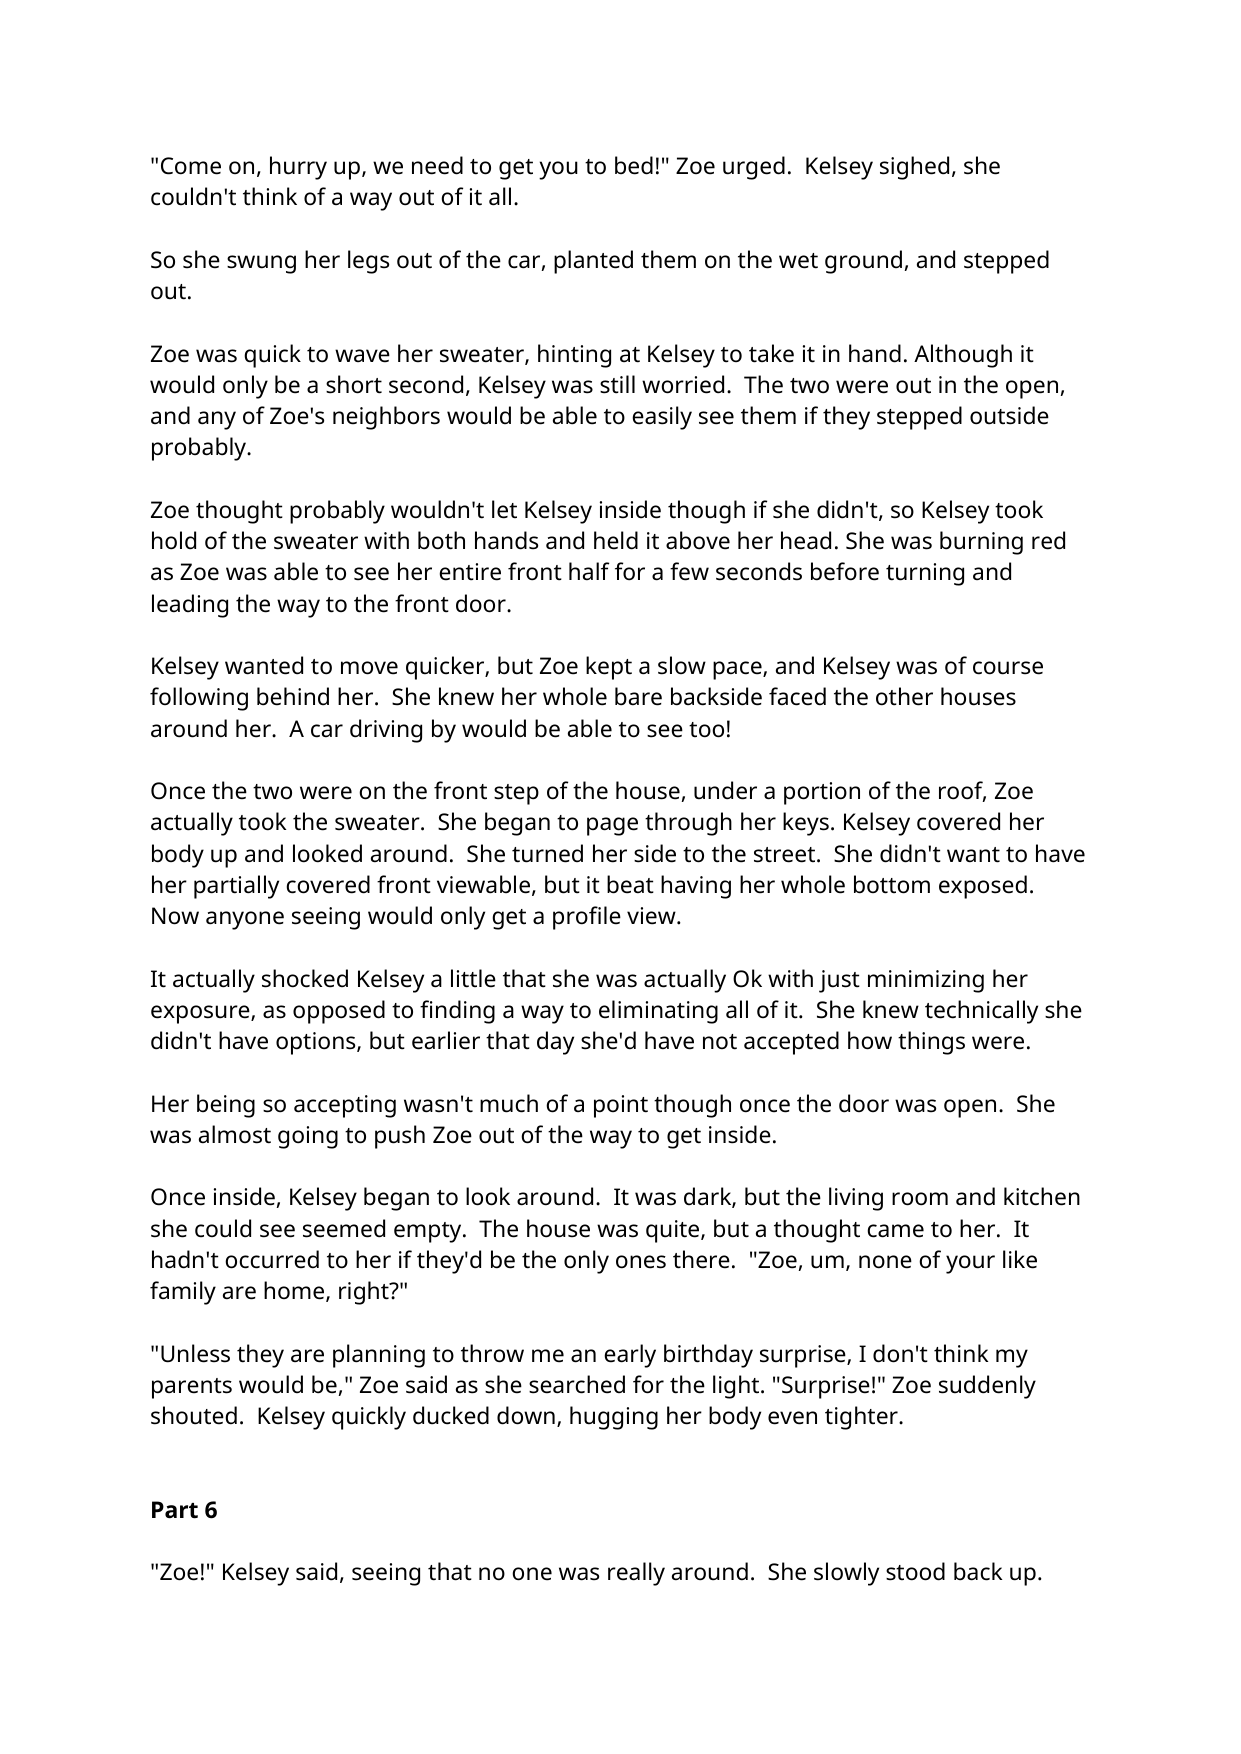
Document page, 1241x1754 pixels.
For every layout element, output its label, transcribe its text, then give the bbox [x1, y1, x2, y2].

text Zoe was quick to wave her sweater, hinting at Kelsey to take it in hand. Although it would only be a short second, Kelsey was still worried. The two were out in the open, and any of Zoe's neighbors would be able to easily see them if they stepped outside probably. [150, 337, 1090, 462]
text Kelsey wanted to move quicker, but Zoe kept a slow pace, and Kelsey was of course following behind her. She knew her whole bare backside faced the other houses around her. A car driving by would be able to see too! [150, 650, 1090, 744]
text It actually shocked Kelsey a little that she was actually Ok with just minimizing her exposure, as opposed to finding a way to eliminating all of it. She knew technically she didn't have options, but earlier that day she'd have not accepted how things were. [150, 962, 1090, 1056]
text Once the two were on the front step of the house, under a portion of the roof, Zoe actually took the sweater. She began to page through her keys. Kelsey covered her body up and looked around. She turned her side to the street. She didn't want to have her partially covered front viewable, but it beat having her whole bottom exposed. Now anyone seeing would only get a profile view. [150, 775, 1090, 931]
text So she swung her legs out of the car, planted them on the wet ground, and stepped out. [150, 244, 1090, 306]
text "Unless they are planning to throw me an early birthday surprise, I don't think my parents would be," Zoe said as she searched for the light. "Surprise!" Zoe suddenly shouted. Kelsey quickly ducked down, hugging her body even tighter. [150, 1337, 1090, 1431]
text Her being so accepting wasn't much of a point though once the door was open. She was almost going to push Zoe out of the way to get inside. [150, 1087, 1090, 1150]
text "Zoe!" Kelsey said, seeing that no one was really around. She slowly stood back up. [150, 1556, 1090, 1587]
text "Come on, hurry up, we need to get you to bed!" Zoe urged. Kelsey sighed, she couldn't think of a way out of it all. [150, 150, 1090, 212]
text Zoe thought probably wouldn't let Kelsey inside though if she didn't, so Kelsey took hold of the sweater with both hands and held it above her head. She was burning red as Zoe was able to see her entire front half for a few seconds before turning and leading the way to the front door. [150, 494, 1090, 619]
text Part 6 [150, 1494, 1090, 1525]
text Once inside, Kelsey began to look around. It was dark, but the living room and kitchen she could see seemed empty. The house was quite, but a thought came to her. It hadn't occurred to her if they'd be the only ones there. "Zoe, um, none of your like family are home, right?" [150, 1181, 1090, 1306]
